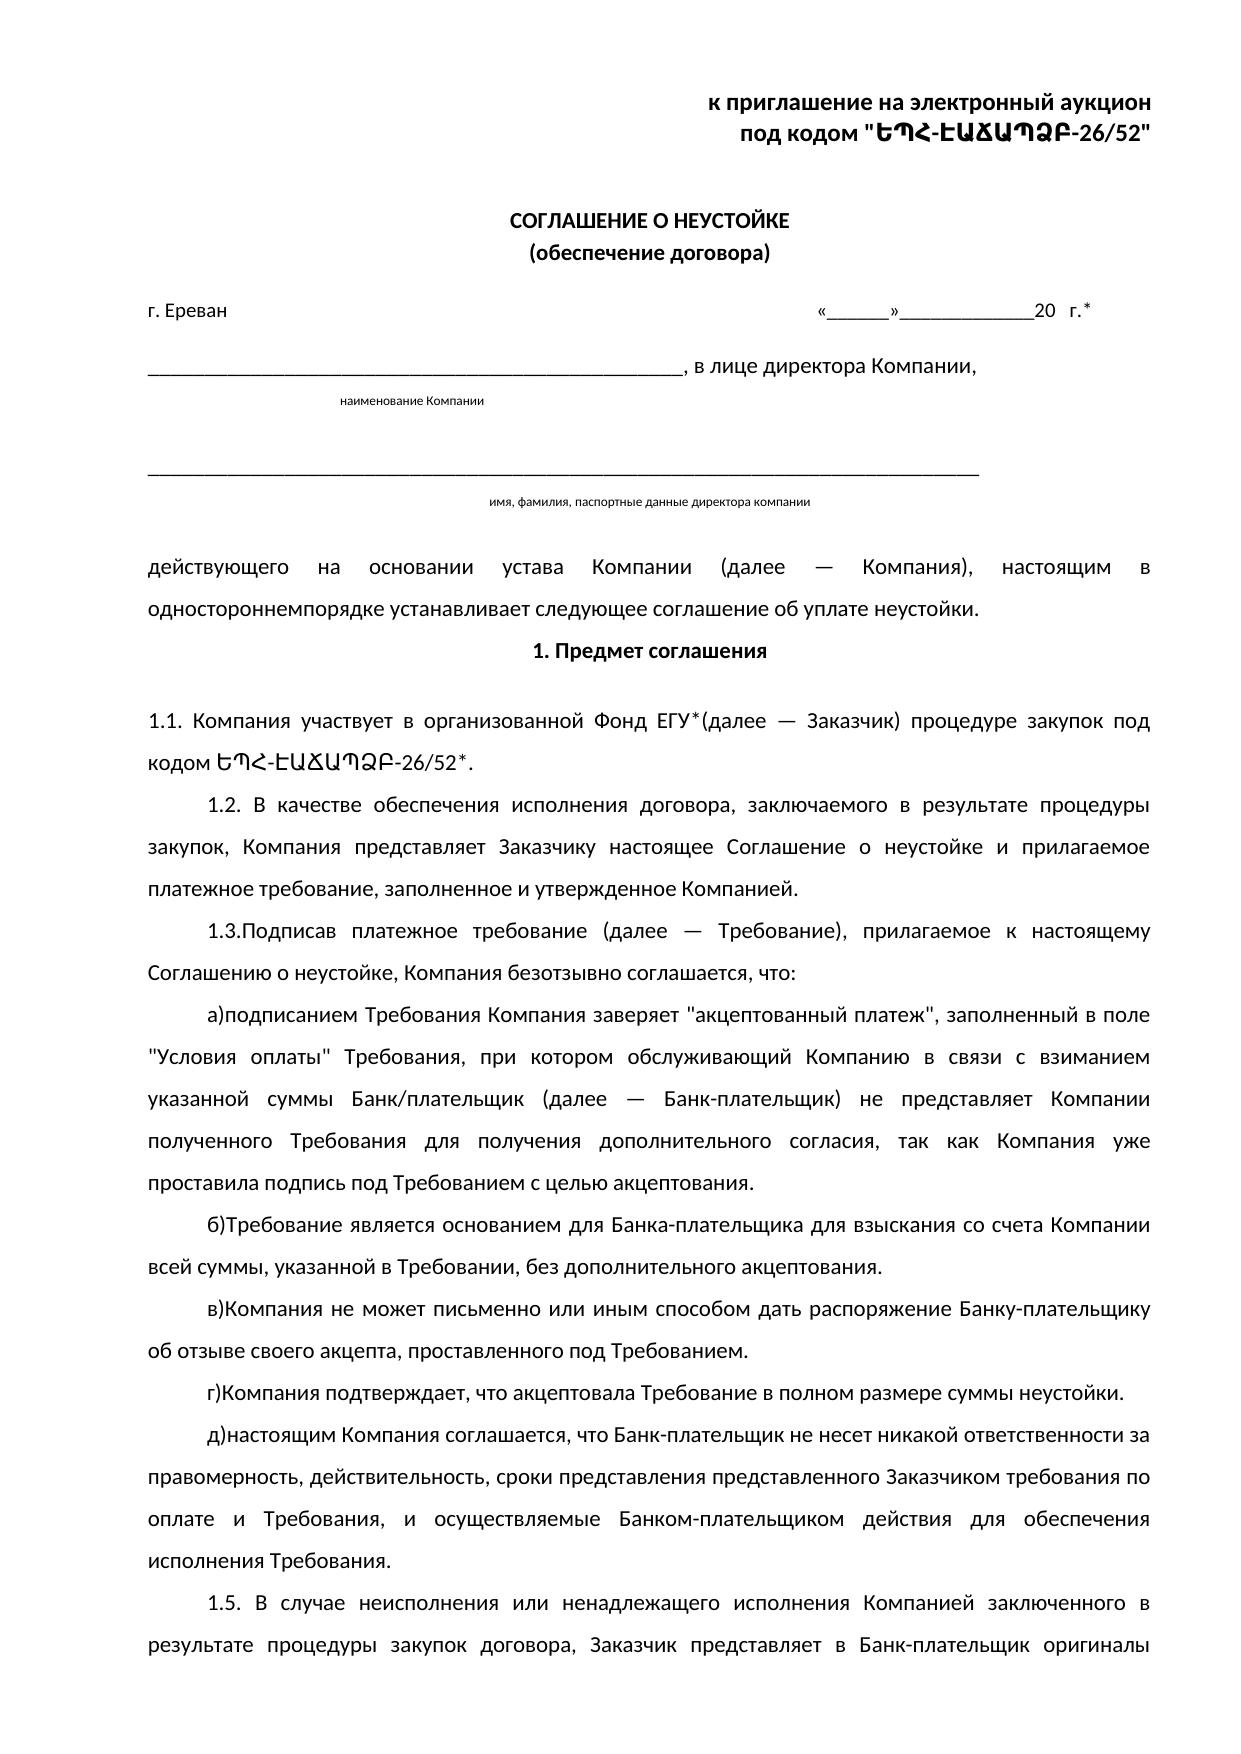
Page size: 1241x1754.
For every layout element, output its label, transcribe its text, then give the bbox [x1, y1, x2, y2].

text 1.2. В качестве обеспечения исполнения договора, заключаемого в результате процедуры закупок, Компания представляет Заказчику настоящее Соглашение о неустойке и прилагаемое платежное требование, заполненное и утвержденное Компанией. [148, 790, 1152, 902]
text _________________________________________________________________________ [148, 452, 1152, 480]
text СОГЛАШЕНИЕ О НЕУСТОЙКЕ [148, 206, 1152, 234]
table_header «______»_____________20 г.* [635, 297, 1104, 351]
text к приглашение на электронный аукцион [177, 86, 1152, 117]
text действующего на основании устава Компании (далее — Компания), настоящим в одностороннемпорядке устанавливает следующее соглашение об уплате неустойки. [148, 552, 1152, 622]
text 1.1. Компания участвует в организованной Фонд ЕГУ*(далее — Заказчик) процедуре закупок под кодом ԵՊՀ-ԷԱՃԱՊՁԲ-26/52*. [148, 706, 1152, 776]
text имя, фамилия, паспортные данные директора компании [148, 494, 1152, 522]
text под кодом "ԵՊՀ-ԷԱՃԱՊՁԲ-26/52" [148, 117, 1152, 147]
text а)подписанием Требования Компания заверяет "акцептованный платеж", заполненный в поле "Условия оплаты" Требования, при котором обслуживающий Компанию в связи с взиманием указанной суммы Банк/плательщик (далее — Банк-плательщик) не представляет Компании полученного Требования для получения дополнительного согласия, так как Компания уже проставила подпись под Требованием с целью акцептования. [148, 1000, 1152, 1196]
text б)Требование является основанием для Банка-плательщика для взыскания со счета Компании всей суммы, указанной в Требовании, без дополнительного акцептования. [148, 1210, 1152, 1280]
text (обеспечение договора) [148, 238, 1152, 266]
text д)настоящим Компания соглашается, что Банк-плательщик не несет никакой ответственности за правомерность, действительность, сроки представления представленного Заказчиком требования по оплате и Требования, и осуществляемые Банком-плательщиком действия для обеспечения исполнения Требования. [148, 1420, 1152, 1574]
text в)Компания не может письменно или иным способом дать распоряжение Банку-плательщику об отзыве своего акцепта, проставленного под Требованием. [148, 1294, 1152, 1364]
text _______________________________________________, в лице директора Компании, [148, 351, 1152, 379]
text 1. Предмет соглашения [148, 636, 1152, 664]
text наименование Компании [340, 393, 1152, 421]
text 1.3.Подписав платежное требование (далее — Требование), прилагаемое к настоящему Соглашению о неустойке, Компания безотзывно соглашается, что: [148, 916, 1152, 986]
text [148, 1588, 1152, 1658]
table_header г. Ереван [136, 297, 635, 351]
text г)Компания подтверждает, что акцептовала Требование в полном размере суммы неустойки. [148, 1378, 1152, 1406]
